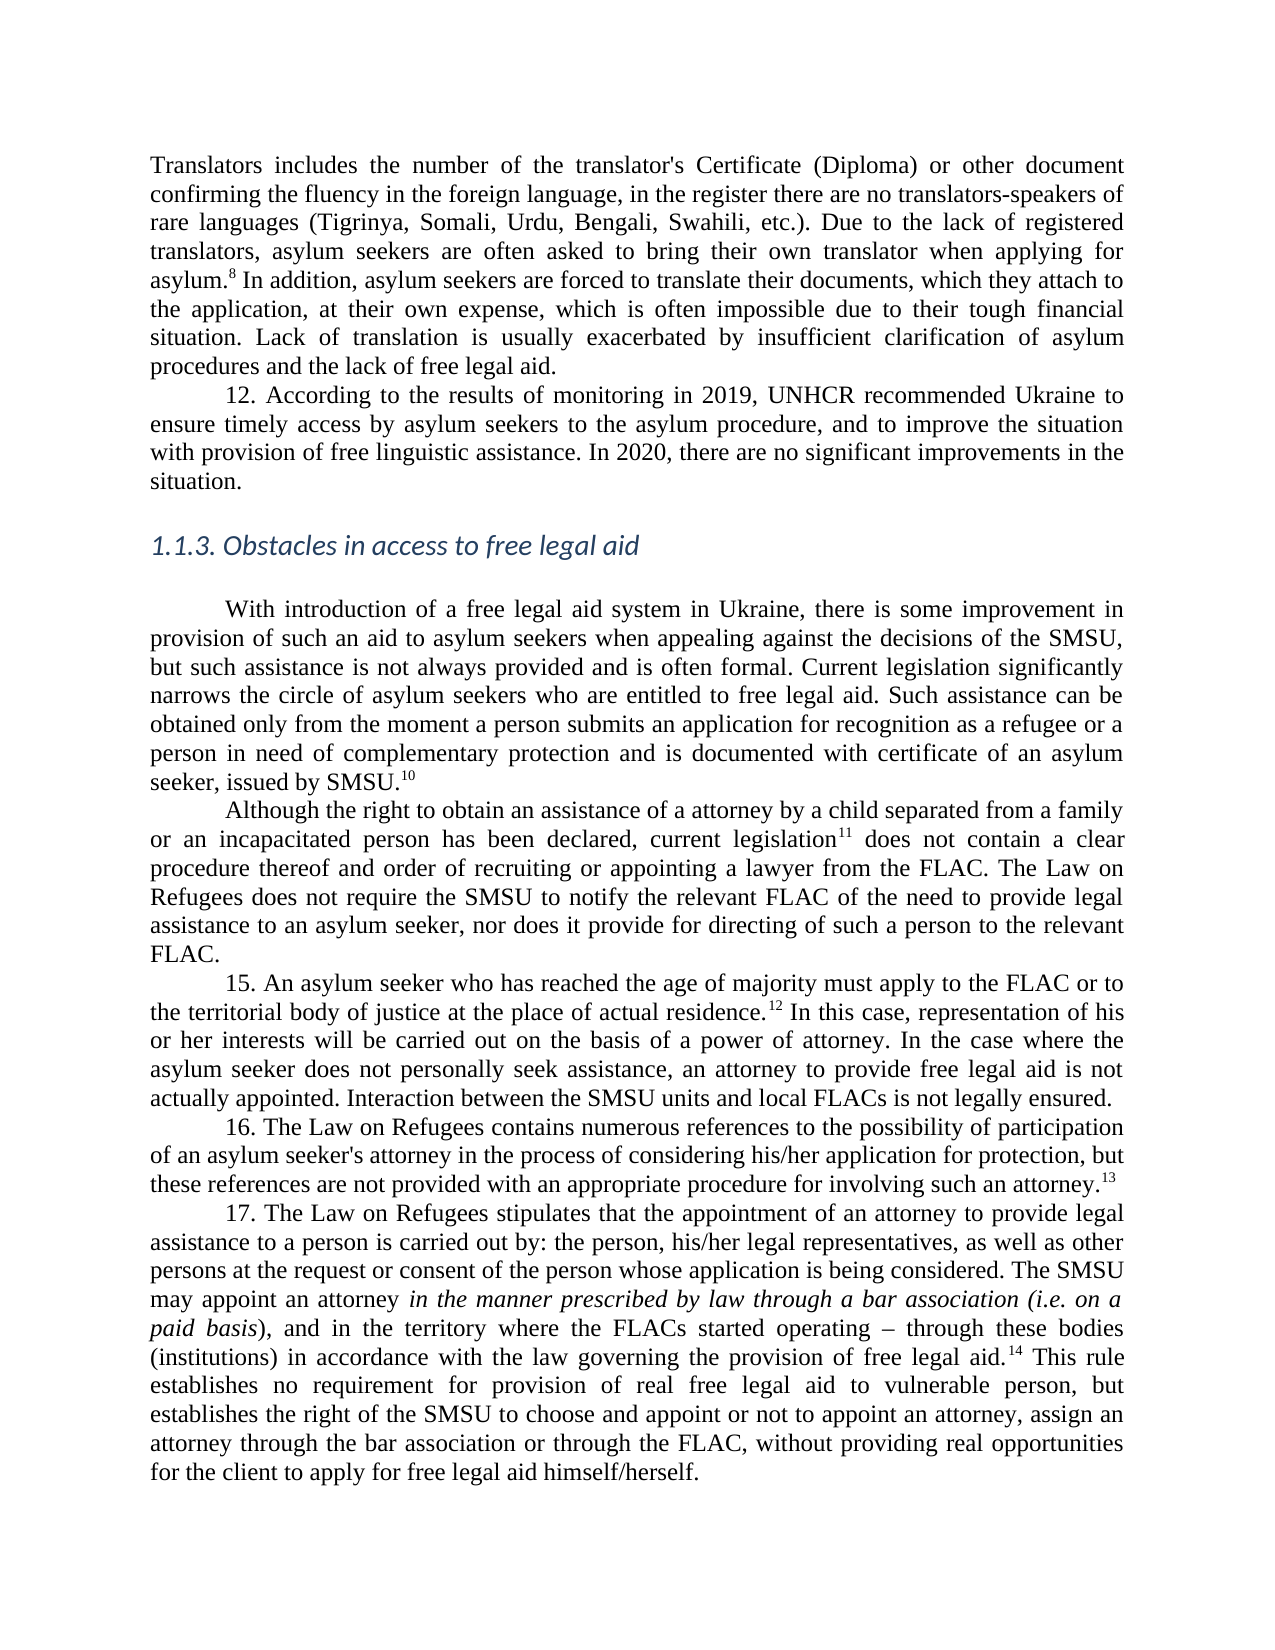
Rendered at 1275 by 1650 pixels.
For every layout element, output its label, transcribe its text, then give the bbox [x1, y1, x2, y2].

text Although the right to obtain an assistance of a attorney by a child separated from a family or an incapacitated person has been declared, current legislation11 does not contain a clear procedure thereof and order of recruiting or appointing a lawyer from the FLAC. The Law on Refugees does not require the SMSU to notify the relevant FLAC of the need to provide legal assistance to an asylum seeker, nor does it provide for directing of such a person to the relevant FLAC. [150, 796, 1125, 968]
text 16. The Law on Refugees contains numerous references to the possibility of participation of an asylum seeker's attorney in the process of considering his/her application for protection, but these references are not provided with an appropriate procedure for involving such an attorney.13 [150, 1112, 1125, 1198]
text With introduction of a free legal aid system in Ukraine, there is some improvement in provision of such an aid to asylum seekers when appealing against the decisions of the SMSU, but such assistance is not always provided and is often formal. Current legislation significantly narrows the circle of asylum seekers who are entitled to free legal aid. Such assistance can be obtained only from the moment a person submits an application for recognition as a refugee or a person in need of complementary protection and is documented with certificate of an asylum seeker, issued by SMSU.10 [150, 594, 1125, 796]
text 17. The Law on Refugees stipulates that the appointment of an attorney to provide legal assistance to a person is carried out by: the person, his/her legal representatives, as well as other persons at the request or consent of the person whose application is being considered. The SMSU may appoint an attorney in the manner prescribed by law through a bar association (i.e. on a paid basis), and in the territory where the FLACs started operating – through these bodies (institutions) in accordance with the law governing the provision of free legal aid.14 This rule establishes no requirement for provision of real free legal aid to vulnerable person, but establishes the right of the SMSU to choose and appoint or not to appoint an attorney, assign an attorney through the bar association or through the FLAC, without providing real opportunities for the client to apply for free legal aid himself/herself. [150, 1198, 1125, 1486]
subtitle 1.1.3. Obstacles in access to free legal aid [150, 527, 1125, 563]
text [150, 150, 1125, 380]
text 15. An asylum seeker who has reached the age of majority must apply to the FLAC or to the territorial body of justice at the place of actual residence.12 In this case, representation of his or her interests will be carried out on the basis of a power of attorney. In the case where the asylum seeker does not personally seek assistance, an attorney to provide free legal aid is not actually appointed. Interaction between the SMSU units and local FLACs is not legally ensured. [150, 968, 1125, 1112]
text 12. According to the results of monitoring in 2019, UNHCR recommended Ukraine to ensure timely access by asylum seekers to the asylum procedure, and to improve the situation with provision of free linguistic assistance. In 2020, there are no significant improvements in the situation. [150, 380, 1125, 495]
